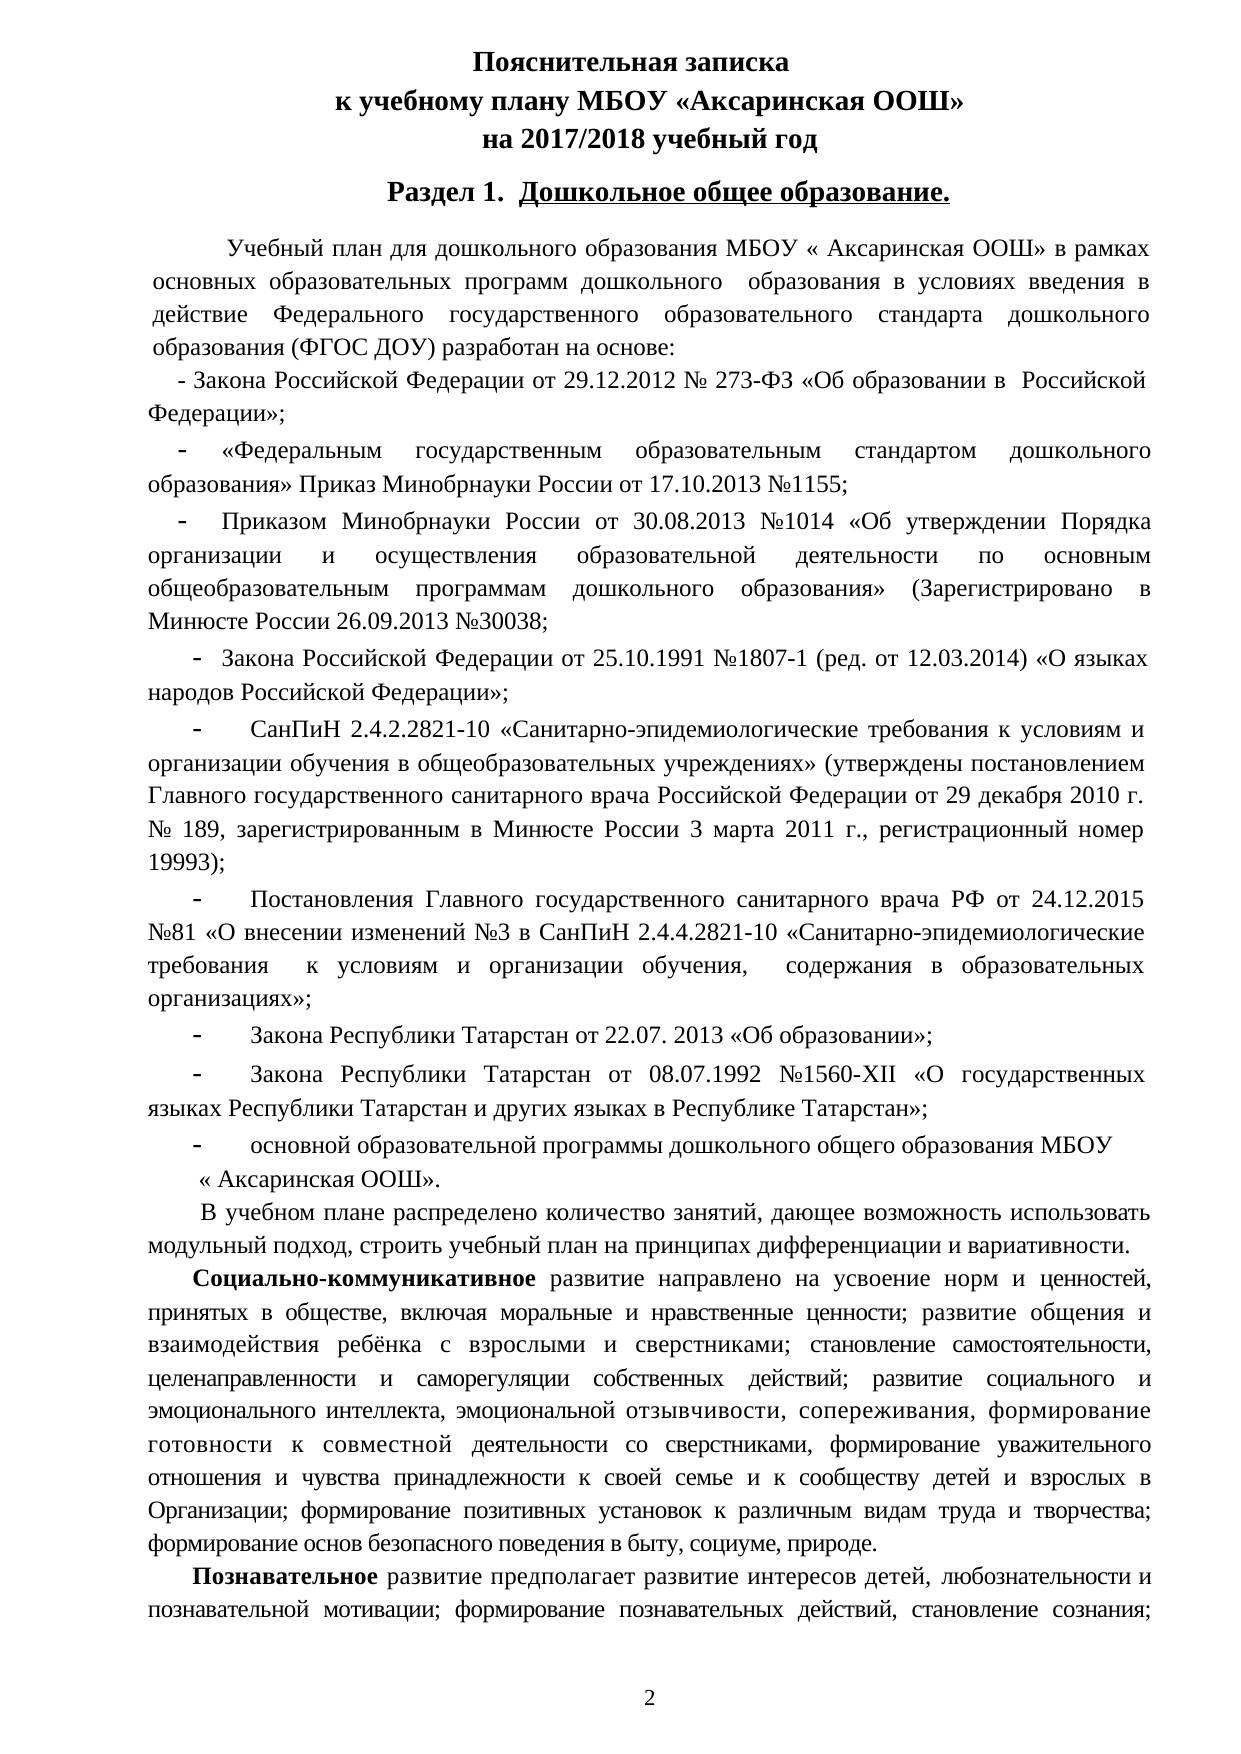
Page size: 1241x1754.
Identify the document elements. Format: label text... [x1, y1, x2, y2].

title Пояснительная записка [110, 44, 1152, 78]
list Закона Республики Татарстан от 08.07.1992 №1560-XII «О государственных языках Республики Татарстан и других языках в Республике Татарстан»; [148, 1055, 1145, 1122]
text к учебному плану МБОУ «Аксаринская ООШ» [148, 83, 1152, 116]
text на 2017/2018 учебный год [148, 121, 1152, 155]
list « Аксаринская ООШ». [192, 1164, 1145, 1193]
text Социально-коммуникативное развитие направлено на усвоение норм и ценностей, принятых в обществе, включая моральные и нравственные ценности; развитие общения и взаимодействия ребёнка с взрослыми и сверстниками; становление самостоятельности, целенаправленности и саморегуляции собственных действий; развитие социального и эмоционального интеллекта, эмоциональной отзывчивости, сопереживания, формирование готовности к совместной деятельности со сверстниками, формирование уважительного отношения и чувства принадлежности к своей семье и к сообществу детей и взрослых в Организации; формирование позитивных установок к различным видам труда и творчества; формирование основ безопасного поведения в быту, социуме, природе. [148, 1263, 1152, 1556]
text - Закона Российской Федерации от 29.12.2012 № 273-ФЗ «Об образовании в Российской Федерации»; [148, 365, 1147, 427]
list Постановления Главного государственного санитарного врача РФ от 24.12.2015 №81 «О внесении изменений №3 в СанПиН 2.4.4.2821-10 «Санитарно-эпидемиологические требования к условиям и организации обучения, содержания в образовательных организациях»; [148, 880, 1145, 1012]
text Учебный план для дошкольного образования МБОУ « Аксаринская ООШ» в рамках основных образовательных программ дошкольного образования в условиях введения в действие Федерального государственного образовательного стандарта дошкольного образования (ФГОС ДОУ) разработан на основе: [152, 233, 1150, 361]
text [148, 1561, 1152, 1622]
list СанПиН 2.4.2.2821-10 «Санитарно-эпидемиологические требования к условиям и организации обучения в общеобразовательных учреждениях» (утверждены постановлением Главного государственного санитарного врача Российской Федерации от 29 декабря 2010 г. № 189, зарегистрированным в Минюсте России 3 марта 2011 г., регистрационный номер 19993); [148, 710, 1145, 875]
list «Федеральным государственным образовательным стандартом дошкольного образования» Приказ Минобрнауки России от 17.10.2013 №1155; [148, 431, 1152, 498]
list Закона Республики Татарстан от 22.07. 2013 «Об образовании»; [148, 1017, 1145, 1050]
text Раздел 1. Дошкольное общее образование. [185, 174, 1152, 207]
list Приказом Минобрнауки России от 30.08.2013 №1014 «Об утверждении Порядка организации и осуществления образовательной деятельности по основным общеобразовательным программам дошкольного образования» (Зарегистрировано в Минюсте России 26.09.2013 №30038; [148, 502, 1152, 540]
text В учебном плане распределено количество занятий, дающее возможность использовать модульный подход, строить учебный план на принципах дифференциации и вариативности. [148, 1197, 1152, 1259]
list Закона Российской Федерации от 25.10.1991 №1807-1 (ред. от 12.03.2014) «О языках народов Российской Федерации»; [148, 639, 1149, 706]
list основной образовательной программы дошкольного общего образования МБОУ [148, 1126, 1145, 1159]
list Приказом Минобрнауки России от 30.08.2013 №1014 «Об утверждении Порядка организации и осуществления образовательной деятельности по основным общеобразовательным программам дошкольного образования» (Зарегистрировано в Минюсте России 26.09.2013 №30038; [148, 602, 1152, 635]
